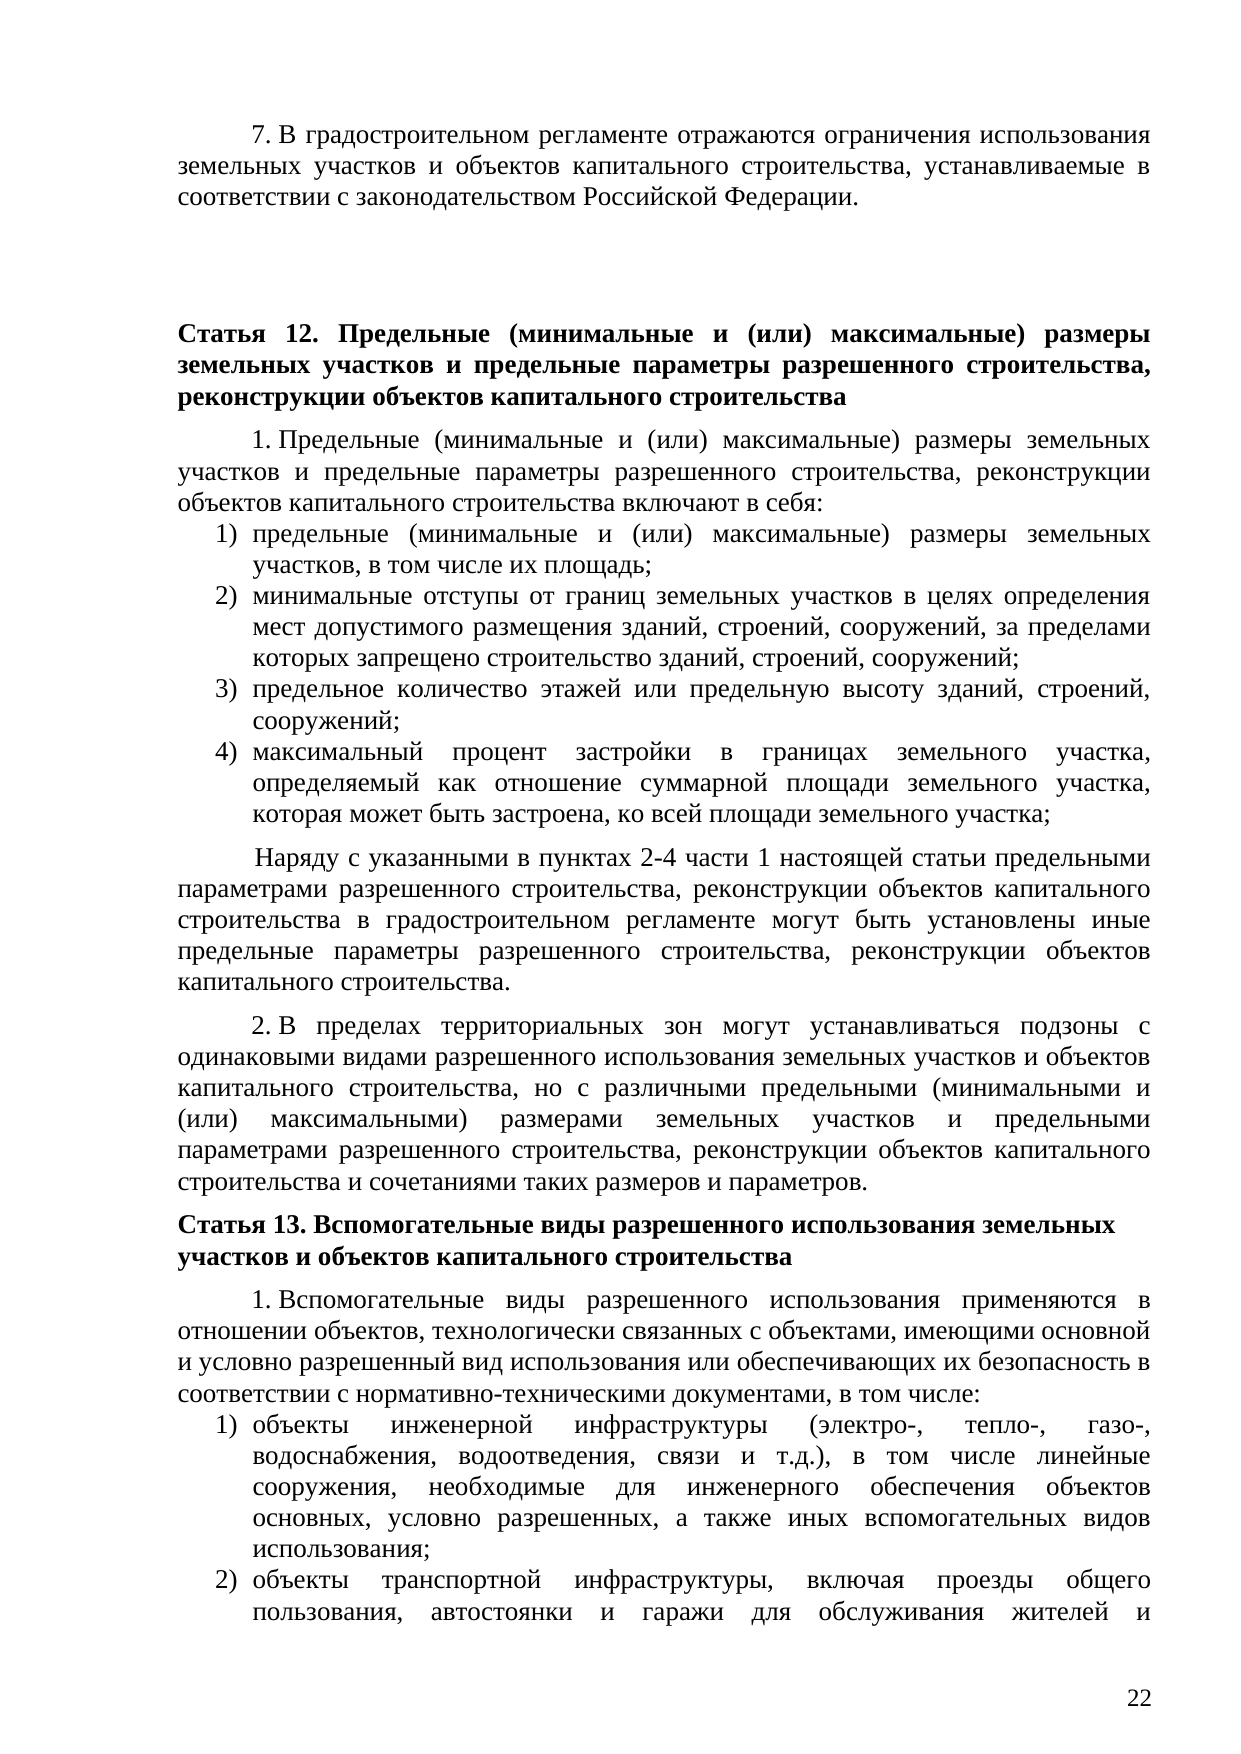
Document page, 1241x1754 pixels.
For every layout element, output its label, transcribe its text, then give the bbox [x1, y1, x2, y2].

list максимальный процент застройки в границах земельного участка, определяемый как отношение суммарной площади земельного участка, которая может быть застроена, ко всей площади земельного участка; [215, 735, 1152, 828]
list предельные (минимальные и (или) максимальные) размеры земельных участков, в том числе их площадь; [215, 517, 1152, 579]
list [215, 1563, 1152, 1626]
text 1. Предельные (минимальные и (или) максимальные) размеры земельных участков и предельные параметры разрешенного строительства, реконструкции объектов капитального строительства включают в себя: [177, 423, 1152, 517]
list объекты инженерной инфраструктуры (электро-, тепло-, газо-, водоснабжения, водоотведения, связи и т.д.), в том числе линейные сооружения, необходимые для инженерного обеспечения объектов основных, условно разрешенных, а также иных вспомогательных видов использования; [215, 1408, 1152, 1563]
text 7. В градостроительном регламенте отражаются ограничения использования земельных участков и объектов капитального строительства, устанавливаемые в соответствии с законодательством Российской Федерации. [177, 118, 1152, 212]
text 1. Вспомогательные виды разрешенного использования применяются в отношении объектов, технологически связанных с объектами, имеющими основной и условно разрешенный вид использования или обеспечивающих их безопасность в соответствии с нормативно-техническими документами, в том числе: [177, 1283, 1152, 1408]
text Наряду с указанными в пунктах 2-4 части 1 настоящей статьи предельными параметрами разрешенного строительства, реконструкции объектов капитального строительства в градостроительном регламенте могут быть установлены иные предельные параметры разрешенного строительства, реконструкции объектов капитального строительства. [177, 841, 1152, 997]
list минимальные отступы от границ земельных участков в целях определения мест допустимого размещения зданий, строений, сооружений, за пределами которых запрещено строительство зданий, строений, сооружений; [215, 579, 1152, 673]
text 2. В пределах территориальных зон могут устанавливаться подзоны с одинаковыми видами разрешенного использования земельных участков и объектов капитального строительства, но с различными предельными (минимальными и (или) максимальными) размерами земельных участков и предельными параметрами разрешенного строительства, реконструкции объектов капитального строительства и сочетаниями таких размеров и параметров. [177, 1009, 1152, 1196]
text Статья 12. Предельные (минимальные и (или) максимальные) размеры земельных участков и предельные параметры разрешенного строительства, реконструкции объектов капитального строительства [177, 317, 1152, 411]
text Статья 13. Вспомогательные виды разрешенного использования земельных участков и объектов капитального строительства [177, 1208, 1152, 1271]
list предельное количество этажей или предельную высоту зданий, строений, сооружений; [215, 673, 1152, 735]
